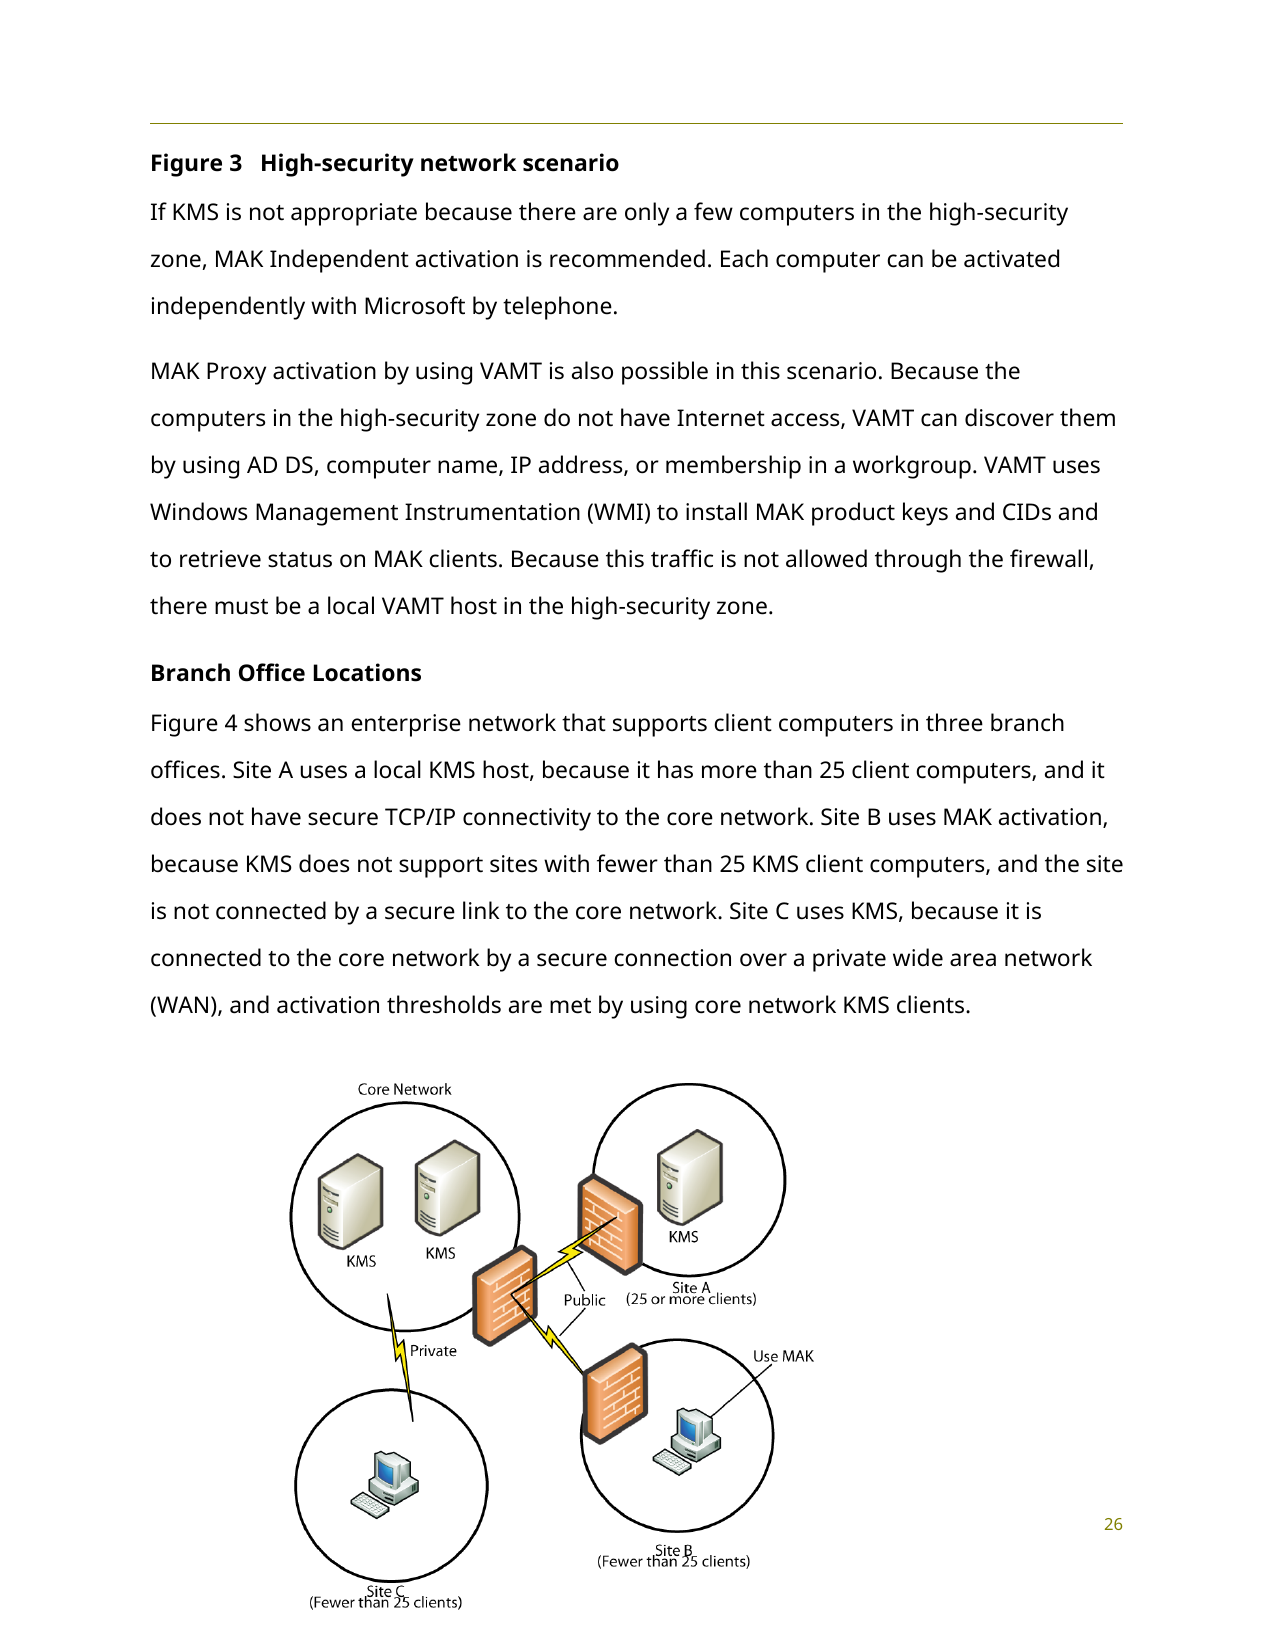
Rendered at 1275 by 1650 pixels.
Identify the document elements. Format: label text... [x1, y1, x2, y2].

subtitle Branch Office Locations [150, 657, 1125, 688]
picture [220, 1066, 855, 1636]
text MAK Proxy activation by using VAMT is also possible in this scenario. Because the computers in the high-security zone do not have Internet access, VAMT can discover them by using AD DS, computer name, IP address, or membership in a workgroup. VAMT uses Windows Management Instrumentation (WMI) to install MAK product keys and CIDs and to retrieve status on MAK clients. Because this traffic is not allowed through the firewall, there must be a local VAMT host in the high-security zone. [150, 355, 1125, 621]
text Figure 3 High-security network scenario [150, 150, 1125, 177]
text Figure 4 shows an enterprise network that supports client computers in three branch offices. Site A uses a local KMS host, because it has more than 25 client computers, and it does not have secure TCP/IP connectivity to the core network. Site B uses MAK activation, because KMS does not support sites with fewer than 25 KMS client computers, and the site is not connected by a secure link to the core network. Site C uses KMS, because it is connected to the core network by a secure connection over a private wide area network (WAN), and activation thresholds are met by using core network KMS clients. [150, 707, 1125, 1020]
text If KMS is not appropriate because there are only a few computers in the high-security zone, MAK Independent activation is recommended. Each computer can be activated independently with Microsoft by telephone. [150, 196, 1125, 321]
